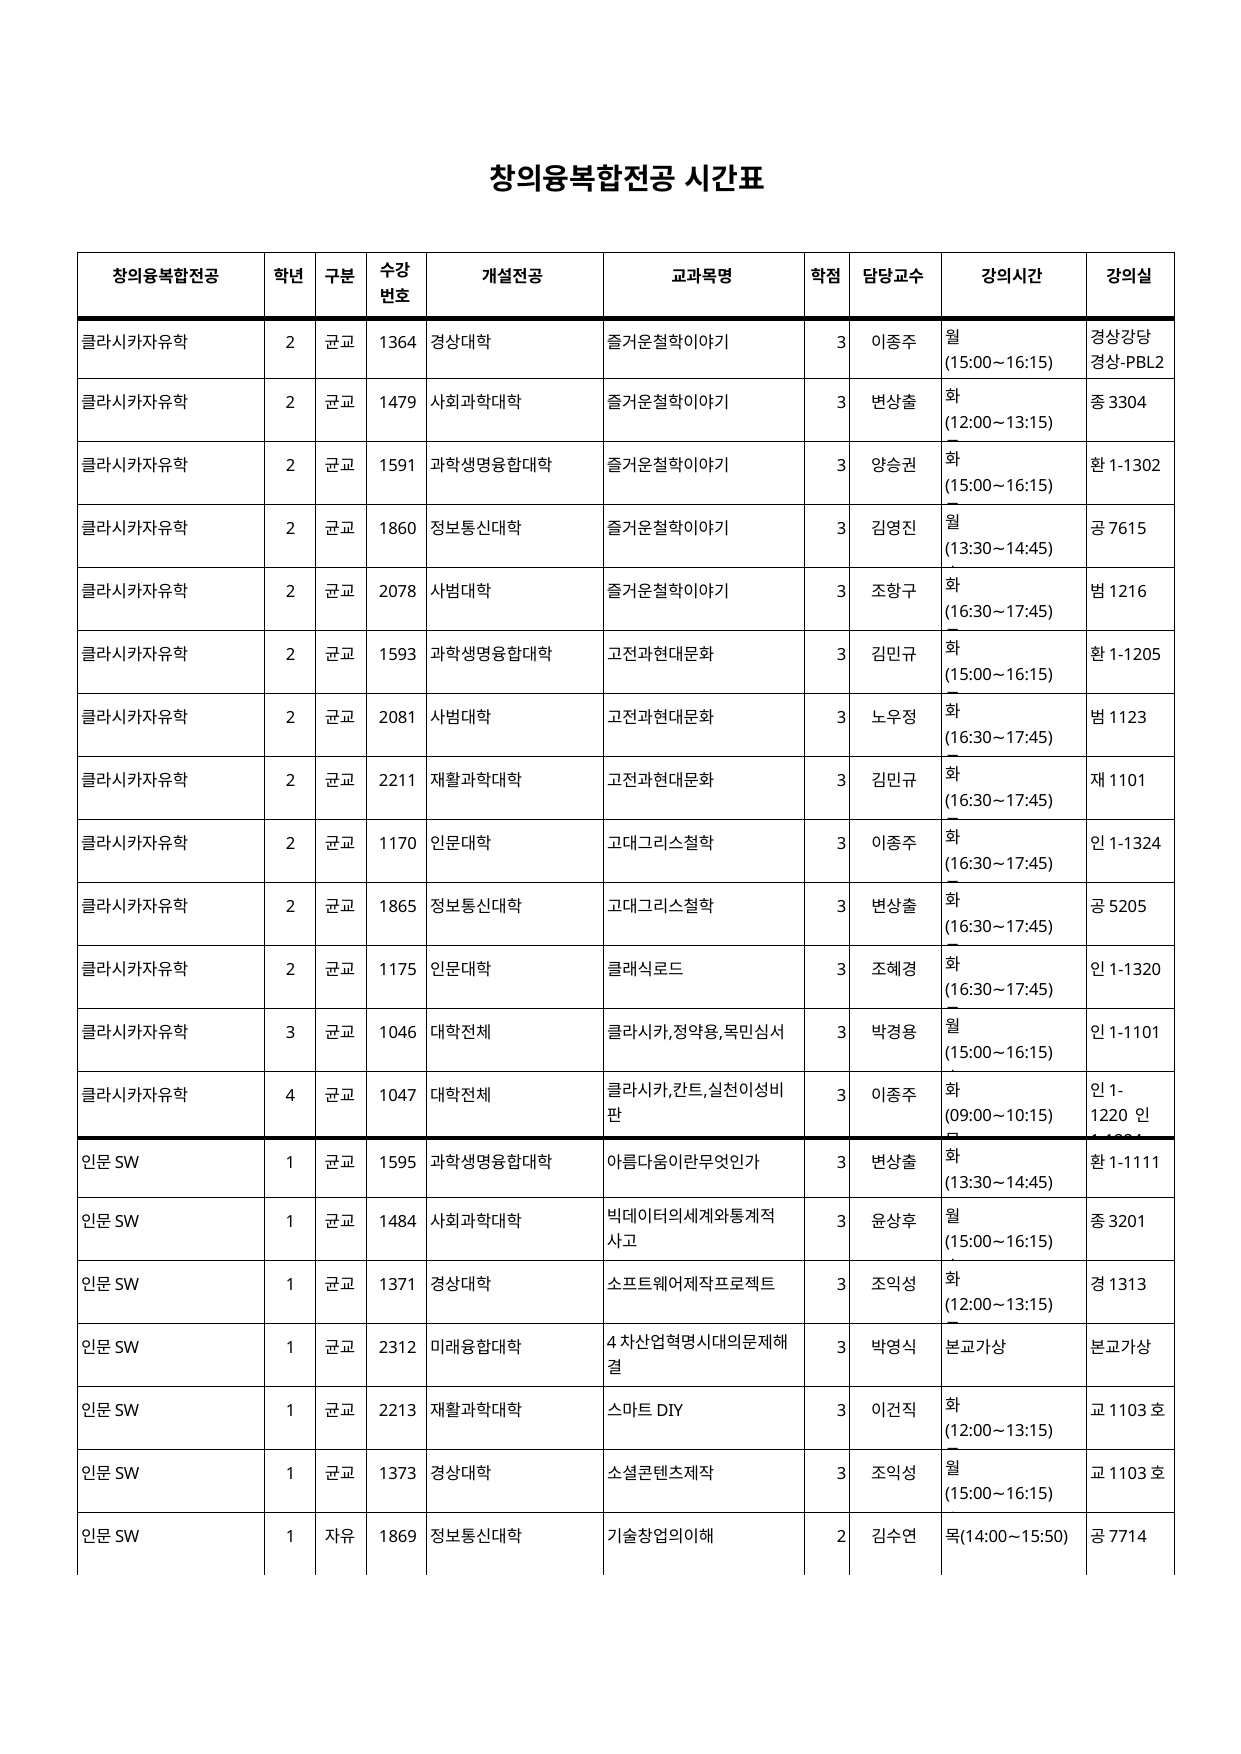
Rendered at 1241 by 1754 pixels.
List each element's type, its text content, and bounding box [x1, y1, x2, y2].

table_cell 과학생명융합대학 [427, 1140, 603, 1197]
table_cell 2211 [367, 757, 426, 819]
table_cell 조항구 [850, 568, 941, 630]
table_cell 종3201 [1087, 1198, 1174, 1260]
table_cell 2 [265, 442, 315, 504]
table_cell 고전과현대문화 [604, 757, 804, 819]
table_cell 클라시카자유학 [78, 1009, 264, 1071]
table_cell 조혜경 [850, 946, 941, 1008]
table_cell 클라시카자유학 [78, 757, 264, 819]
table_cell 재활과학대학 [427, 757, 603, 819]
table_cell 2 [265, 631, 315, 693]
table_cell 3 [805, 568, 849, 630]
table_cell 3 [805, 321, 849, 378]
table_cell 3 [805, 1140, 849, 1197]
table_cell 1 [265, 1387, 315, 1449]
table_cell 균교 [316, 1072, 366, 1136]
table_cell 경상대학 [427, 321, 603, 378]
table_cell 인문SW [78, 1387, 264, 1449]
table_cell 3 [805, 820, 849, 882]
table_cell 2312 [367, 1324, 426, 1386]
table_cell 인문SW [78, 1140, 264, 1197]
table_cell 인문대학 [427, 946, 603, 1008]
table_cell 1175 [367, 946, 426, 1008]
table_cell 창의융복합전공 [78, 253, 264, 316]
table_cell 3 [805, 1009, 849, 1071]
table_cell 2 [265, 820, 315, 882]
table_cell 클라시카자유학 [78, 820, 264, 882]
table_cell 화(15:00∼16:15) 목(13:30∼14:45) [942, 631, 1086, 693]
table_cell 3 [805, 1261, 849, 1323]
table_cell 학년 [265, 253, 315, 316]
table_cell 정보통신대학 [427, 1513, 603, 1575]
table_cell 균교 [316, 946, 366, 1008]
table_cell 1170 [367, 820, 426, 882]
table_cell 강의시간 [942, 253, 1086, 316]
table_cell 교1103호 [1087, 1450, 1174, 1512]
table_cell 클라시카,칸트,실천이성비 판 [604, 1072, 804, 1136]
table_cell 공7714 [1087, 1513, 1174, 1575]
table_cell 교과목명 [604, 253, 804, 316]
table_cell 화(12:00∼13:15) 목(12:00∼13:15) [942, 1261, 1086, 1323]
table_cell 균교 [316, 757, 366, 819]
table_cell 김수연 [850, 1513, 941, 1575]
table_cell 1 [265, 1261, 315, 1323]
table_cell 3 [805, 631, 849, 693]
table_cell 1591 [367, 442, 426, 504]
table_cell 화(09:00∼10:15) 목(10:30∼11:45) [942, 1072, 1086, 1136]
table_cell 경상대학 [427, 1261, 603, 1323]
table_cell 월(15:00∼16:15) 수(13:30∼14:45) [942, 1198, 1086, 1260]
table_cell 즐거운철학이야기 [604, 505, 804, 567]
table_cell 수강 번호 [367, 253, 426, 316]
table_cell 인문SW [78, 1450, 264, 1512]
table_cell 4 [265, 1072, 315, 1136]
table_cell 균교 [316, 1261, 366, 1323]
table_cell 월(13:30∼14:45) 수(15:00∼16:15) [942, 505, 1086, 567]
table_cell 변상출 [850, 379, 941, 441]
table_cell 과학생명융합대학 [427, 442, 603, 504]
table_cell 균교 [316, 820, 366, 882]
table_cell 즐거운철학이야기 [604, 568, 804, 630]
table_cell 2 [265, 694, 315, 756]
table_cell 균교 [316, 442, 366, 504]
table_cell 인1-1324 [1087, 820, 1174, 882]
table_cell 클라시카자유학 [78, 568, 264, 630]
table_cell 사범대학 [427, 568, 603, 630]
table_cell 1860 [367, 505, 426, 567]
table_cell 1869 [367, 1513, 426, 1575]
table_cell 강의실 [1087, 253, 1174, 316]
table_cell 3 [805, 1198, 849, 1260]
table_cell 즐거운철학이야기 [604, 379, 804, 441]
table_cell 클라시카자유학 [78, 1072, 264, 1136]
table_cell 인문SW [78, 1324, 264, 1386]
table_cell 아름다움이란무엇인가 [604, 1140, 804, 1197]
table_cell 클라시카자유학 [78, 442, 264, 504]
table_cell 종3304 [1087, 379, 1174, 441]
table_cell 즐거운철학이야기 [604, 442, 804, 504]
table_header 창의융복합전공 시간표 [78, 160, 1174, 252]
table_cell 박영식 [850, 1324, 941, 1386]
table_cell 조익성 [850, 1261, 941, 1323]
table_cell 화(13:30∼14:45) 목(15:00∼16:15) [942, 1140, 1086, 1197]
table_cell 조익성 [850, 1450, 941, 1512]
table_cell 환1-1302 [1087, 442, 1174, 504]
table_cell 공7615 [1087, 505, 1174, 567]
table_cell 재활과학대학 [427, 1387, 603, 1449]
table_cell 1046 [367, 1009, 426, 1071]
table_cell 소프트웨어제작프로젝트 [604, 1261, 804, 1323]
table_cell 월(15:00∼16:15) 수(13:30∼14:45) [942, 321, 1086, 378]
table_cell 1 [265, 1140, 315, 1197]
table_cell 기술창업의이해 [604, 1513, 804, 1575]
table_cell 고대그리스철학 [604, 883, 804, 945]
table_cell 인1-1220 인1-1224 [1087, 1072, 1174, 1136]
table_cell 본교가상 [942, 1324, 1086, 1386]
table_cell 2 [265, 321, 315, 378]
table_cell 이종주 [850, 1072, 941, 1136]
table_cell 화(16:30∼17:45) 목(16:30∼17:45) [942, 568, 1086, 630]
table_cell 고대그리스철학 [604, 820, 804, 882]
table_cell 환1-1111 [1087, 1140, 1174, 1197]
table_cell 화(12:00∼13:15) 목(12:00∼13:15) [942, 1387, 1086, 1449]
table_cell 빅데이터의세계와통계적 사고 [604, 1198, 804, 1260]
table_cell 3 [805, 379, 849, 441]
table_cell 사회과학대학 [427, 1198, 603, 1260]
table_cell 고전과현대문화 [604, 631, 804, 693]
table_cell 균교 [316, 1324, 366, 1386]
table_cell 이건직 [850, 1387, 941, 1449]
table_cell 2 [265, 883, 315, 945]
table_cell 균교 [316, 694, 366, 756]
table_cell 고전과현대문화 [604, 694, 804, 756]
table_cell 김민규 [850, 757, 941, 819]
table_cell 3 [805, 1324, 849, 1386]
table_cell 목(14:00∼15:50) [942, 1513, 1086, 1575]
table_cell 1 [265, 1198, 315, 1260]
table_cell 1047 [367, 1072, 426, 1136]
table_cell 화(12:00∼13:15) 목(12:00∼13:15) [942, 379, 1086, 441]
table_cell 미래융합대학 [427, 1324, 603, 1386]
table_cell 변상출 [850, 1140, 941, 1197]
table_cell 화(15:00∼16:15) 목(13:30∼14:45) [942, 442, 1086, 504]
table_cell 교1103호 [1087, 1387, 1174, 1449]
table_cell 클라시카자유학 [78, 631, 264, 693]
table_cell 균교 [316, 568, 366, 630]
table_cell 경상대학 [427, 1450, 603, 1512]
table_cell 균교 [316, 631, 366, 693]
table_cell 스마트DIY [604, 1387, 804, 1449]
table_cell 박경용 [850, 1009, 941, 1071]
table_cell 과학생명융합대학 [427, 631, 603, 693]
table_cell 이종주 [850, 820, 941, 882]
table_cell 김민규 [850, 631, 941, 693]
table_cell 김영진 [850, 505, 941, 567]
table_cell 소셜콘텐츠제작 [604, 1450, 804, 1512]
table_cell 개설전공 [427, 253, 603, 316]
table_cell 인1-1101 [1087, 1009, 1174, 1071]
table_cell 1595 [367, 1140, 426, 1197]
table_cell 화(16:30∼17:45) 목(16:30∼17:45) [942, 694, 1086, 756]
table_cell 2 [265, 757, 315, 819]
table_cell 1479 [367, 379, 426, 441]
table_cell 3 [805, 946, 849, 1008]
table_cell 2078 [367, 568, 426, 630]
table_cell 2 [805, 1513, 849, 1575]
table_cell 인문SW [78, 1261, 264, 1323]
table_cell 대학전체 [427, 1072, 603, 1136]
table_cell 학점 [805, 253, 849, 316]
table_cell 구분 [316, 253, 366, 316]
table_cell 1593 [367, 631, 426, 693]
table_cell 3 [805, 883, 849, 945]
table_cell 1 [265, 1450, 315, 1512]
table_cell 3 [805, 757, 849, 819]
table_cell 균교 [316, 379, 366, 441]
table_cell 범1216 [1087, 568, 1174, 630]
table_cell 균교 [316, 1140, 366, 1197]
table_cell 화(16:30∼17:45) 목(16:30∼17:45) [942, 946, 1086, 1008]
table_cell 균교 [316, 505, 366, 567]
table_cell 1484 [367, 1198, 426, 1260]
table_cell 윤상후 [850, 1198, 941, 1260]
table_cell 균교 [316, 1009, 366, 1071]
table_cell 균교 [316, 1387, 366, 1449]
table_cell 클라시카자유학 [78, 883, 264, 945]
table_cell 균교 [316, 1198, 366, 1260]
table_cell 노우정 [850, 694, 941, 756]
table_cell 화(16:30∼17:45) 목(16:30∼17:45) [942, 883, 1086, 945]
table_cell 1364 [367, 321, 426, 378]
table_cell 3 [805, 442, 849, 504]
table_cell 월(15:00∼16:15) 수(13:30∼14:45) [942, 1450, 1086, 1512]
table_cell 1 [265, 1513, 315, 1575]
table_cell 3 [805, 694, 849, 756]
table_cell 인문SW [78, 1198, 264, 1260]
table_cell 2 [265, 568, 315, 630]
table_cell 환1-1205 [1087, 631, 1174, 693]
table_cell 4차산업혁명시대의문제해 결 [604, 1324, 804, 1386]
table_cell 화(16:30∼17:45) 목(16:30∼17:45) [942, 820, 1086, 882]
table_cell 2 [265, 505, 315, 567]
table_cell 경1313 [1087, 1261, 1174, 1323]
table_cell 1371 [367, 1261, 426, 1323]
table_cell 클라시카자유학 [78, 321, 264, 378]
table_cell 1865 [367, 883, 426, 945]
table_cell 2081 [367, 694, 426, 756]
table_cell 2 [265, 379, 315, 441]
table_cell 정보통신대학 [427, 505, 603, 567]
table_cell 인문SW [78, 1513, 264, 1575]
table_cell 클라시카자유학 [78, 946, 264, 1008]
table_cell 3 [805, 1072, 849, 1136]
table_cell 대학전체 [427, 1009, 603, 1071]
table_cell 클라시카자유학 [78, 694, 264, 756]
table_cell 즐거운철학이야기 [604, 321, 804, 378]
table_cell 사회과학대학 [427, 379, 603, 441]
table_cell 균교 [316, 883, 366, 945]
table_cell 본교가상 [1087, 1324, 1174, 1386]
table_cell 3 [805, 1387, 849, 1449]
table_cell 1 [265, 1324, 315, 1386]
table_cell 자유 [316, 1513, 366, 1575]
table_cell 재1101 [1087, 757, 1174, 819]
table_cell 균교 [316, 321, 366, 378]
table_cell 2213 [367, 1387, 426, 1449]
table_cell 사범대학 [427, 694, 603, 756]
table_cell 클라시카자유학 [78, 379, 264, 441]
table_cell 정보통신대학 [427, 883, 603, 945]
table_cell 이종주 [850, 321, 941, 378]
table_cell 클라시카,정약용,목민심서 [604, 1009, 804, 1071]
table_cell 3 [805, 505, 849, 567]
table_cell 3 [265, 1009, 315, 1071]
table_cell 클래식로드 [604, 946, 804, 1008]
table_cell 양승권 [850, 442, 941, 504]
table_cell 인1-1320 [1087, 946, 1174, 1008]
table_cell 클라시카자유학 [78, 505, 264, 567]
table_cell 담당교수 [850, 253, 941, 316]
table_cell 범1123 [1087, 694, 1174, 756]
table_cell 2 [265, 946, 315, 1008]
table_cell 균교 [316, 1450, 366, 1512]
table_cell 월(15:00∼16:15) 수(13:30∼14:45) [942, 1009, 1086, 1071]
table_cell 경상강당 경상-PBL2 [1087, 321, 1174, 378]
table_cell 변상출 [850, 883, 941, 945]
table_cell 화(16:30∼17:45) 목(16:30∼17:45) [942, 757, 1086, 819]
table_cell 공5205 [1087, 883, 1174, 945]
table_cell 1373 [367, 1450, 426, 1512]
table_cell 인문대학 [427, 820, 603, 882]
table_cell 3 [805, 1450, 849, 1512]
